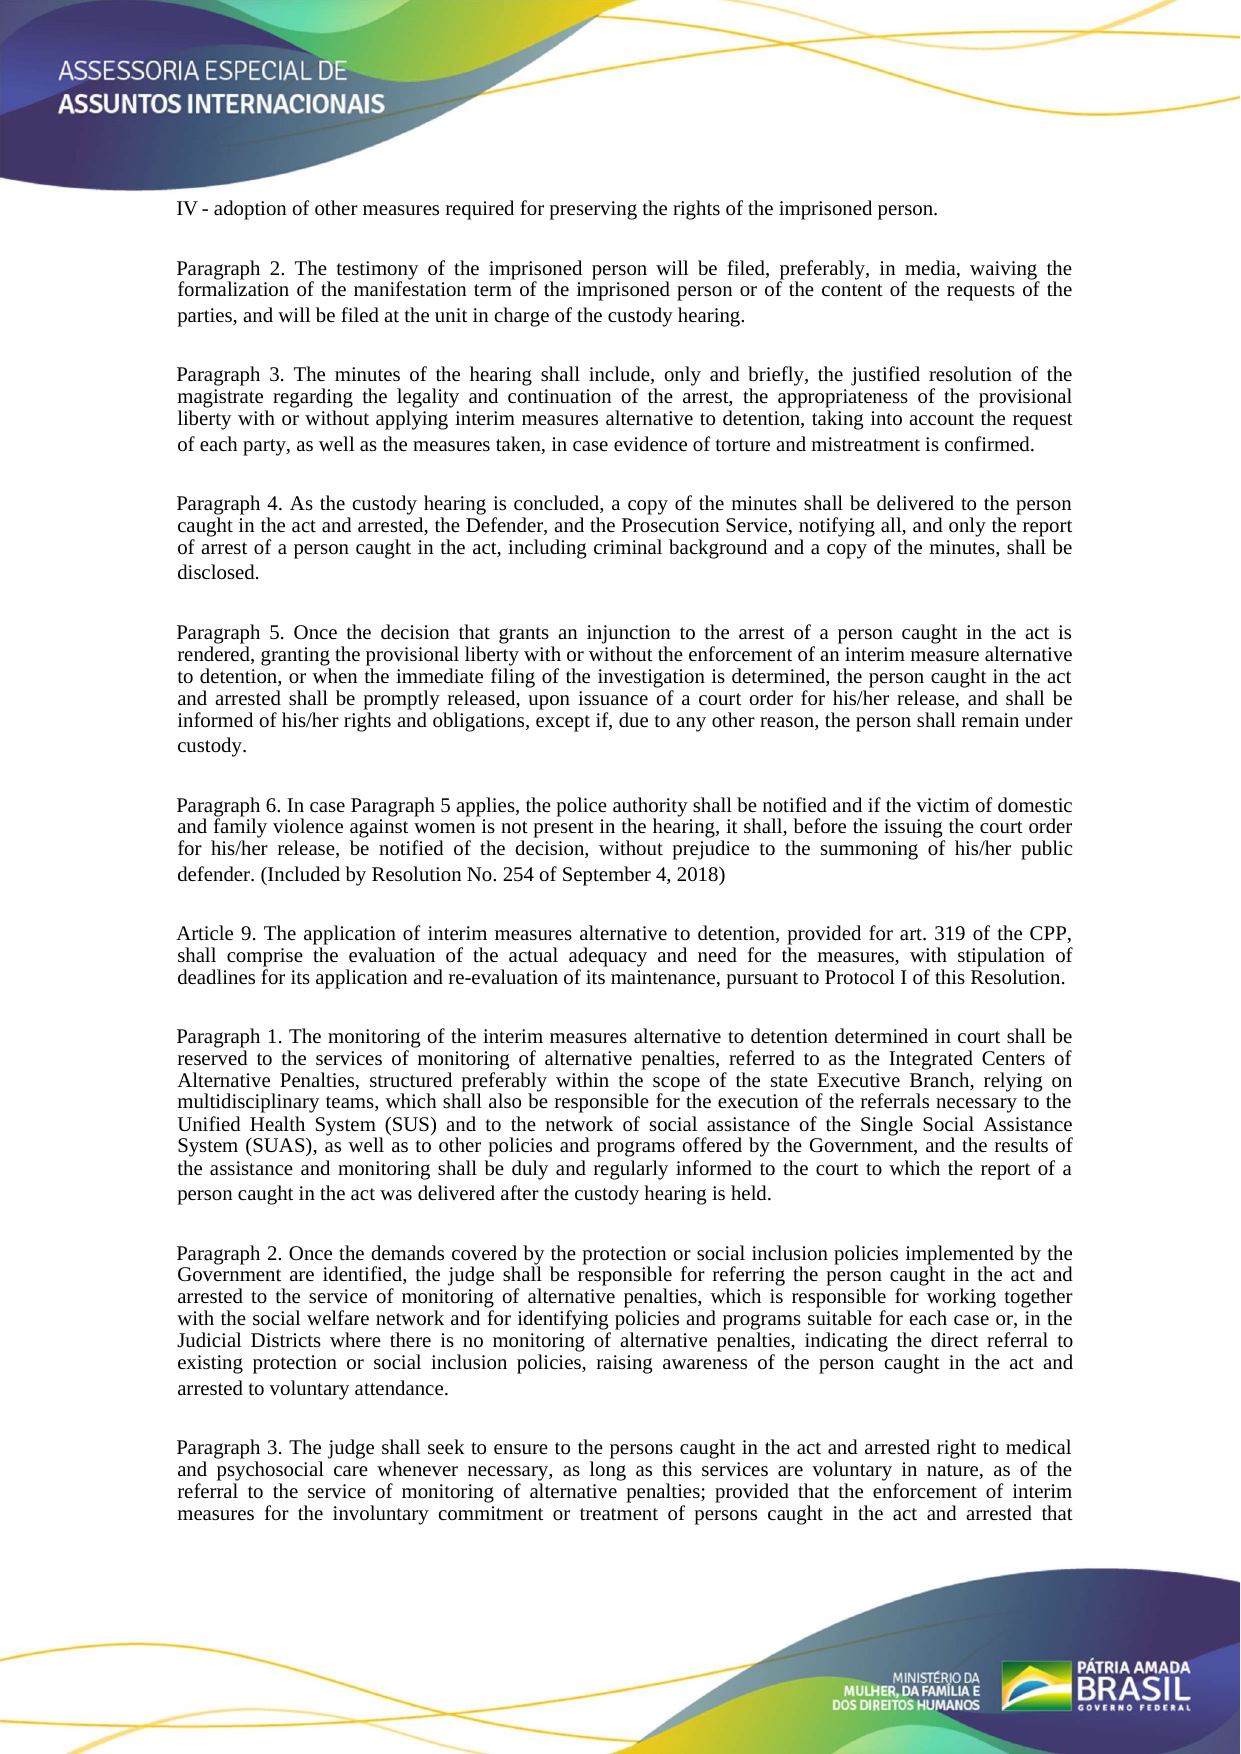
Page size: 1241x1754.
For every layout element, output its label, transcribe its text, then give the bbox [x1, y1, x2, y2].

text Paragraph 3. The minutes of the hearing shall include, only and briefly, the justified resolution of the magistrate regarding the legality and continuation of the arrest, the appropriateness of the provisional liberty with or without applying interim measures alternative to detention, taking into account the request of each party, as well as the measures taken, in case evidence of torture and mistreatment is confirmed. [176, 364, 1074, 456]
text Paragraph 1. The monitoring of the interim measures alternative to detention determined in court shall be reserved to the services of monitoring of alternative penalties, referred to as the Integrated Centers of Alternative Penalties, structured preferably within the scope of the state Executive Branch, relying on multidisciplinary teams, which shall also be responsible for the execution of the referrals necessary to the Unified Health System (SUS) and to the network of social assistance of the Single Social Assistance System (SUAS), as well as to other policies and programs offered by the Government, and the results of the assistance and monitoring shall be duly and regularly informed to the court to which the report of a person caught in the act was delivered after the custody hearing is held. [176, 1026, 1074, 1206]
text Paragraph 2. The testimony of the imprisoned person will be filed, preferably, in media, waiving the formalization of the manifestation term of the imprisoned person or of the content of the requests of the parties, and will be filed at the unit in charge of the custody hearing. [176, 257, 1074, 328]
text Article 9. The application of interim measures alternative to detention, provided for art. 319 of the CPP, shall comprise the evaluation of the actual adequacy and need for the measures, with stipulation of deadlines for its application and re-evaluation of its maintenance, pursuant to Protocol I of this Resolution. [176, 923, 1074, 989]
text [176, 1437, 1074, 1525]
picture [0, 0, 1241, 1754]
text Paragraph 4. As the custody hearing is concluded, a copy of the minutes shall be delivered to the person caught in the act and arrested, the Defender, and the Prosecution Service, notifying all, and only the report of arrest of a person caught in the act, including criminal background and a copy of the minutes, shall be disclosed. [176, 493, 1074, 585]
text Paragraph 5. Once the decision that grants an injunction to the arrest of a person caught in the act is rendered, granting the provisional liberty with or without the enforcement of an interim measure alternative to detention, or when the immediate filing of the investigation is determined, the person caught in the act and arrested shall be promptly released, upon issuance of a court order for his/her release, and shall be informed of his/her rights and obligations, except if, due to any other reason, the person shall remain under custody. [176, 622, 1074, 758]
list - adoption of other measures required for preserving the rights of the imprisoned person. [176, 143, 1121, 221]
text Paragraph 2. Once the demands covered by the protection or social inclusion policies implemented by the Government are identified, the judge shall be responsible for referring the person caught in the act and arrested to the service of monitoring of alternative penalties, which is responsible for working together with the social welfare network and for identifying policies and programs suitable for each case or, in the Judicial Districts where there is no monitoring of alternative penalties, indicating the direct referral to existing protection or social inclusion policies, raising awareness of the person caught in the act and arrested to voluntary attendance. [176, 1242, 1074, 1400]
text Paragraph 6. In case Paragraph 5 applies, the police authority shall be notified and if the victim of domestic and family violence against women is not present in the hearing, it shall, before the issuing the court order for his/her release, be notified of the decision, without prejudice to the summoning of his/her public defender. (Included by Resolution No. 254 of September 4, 2018) [176, 794, 1074, 887]
